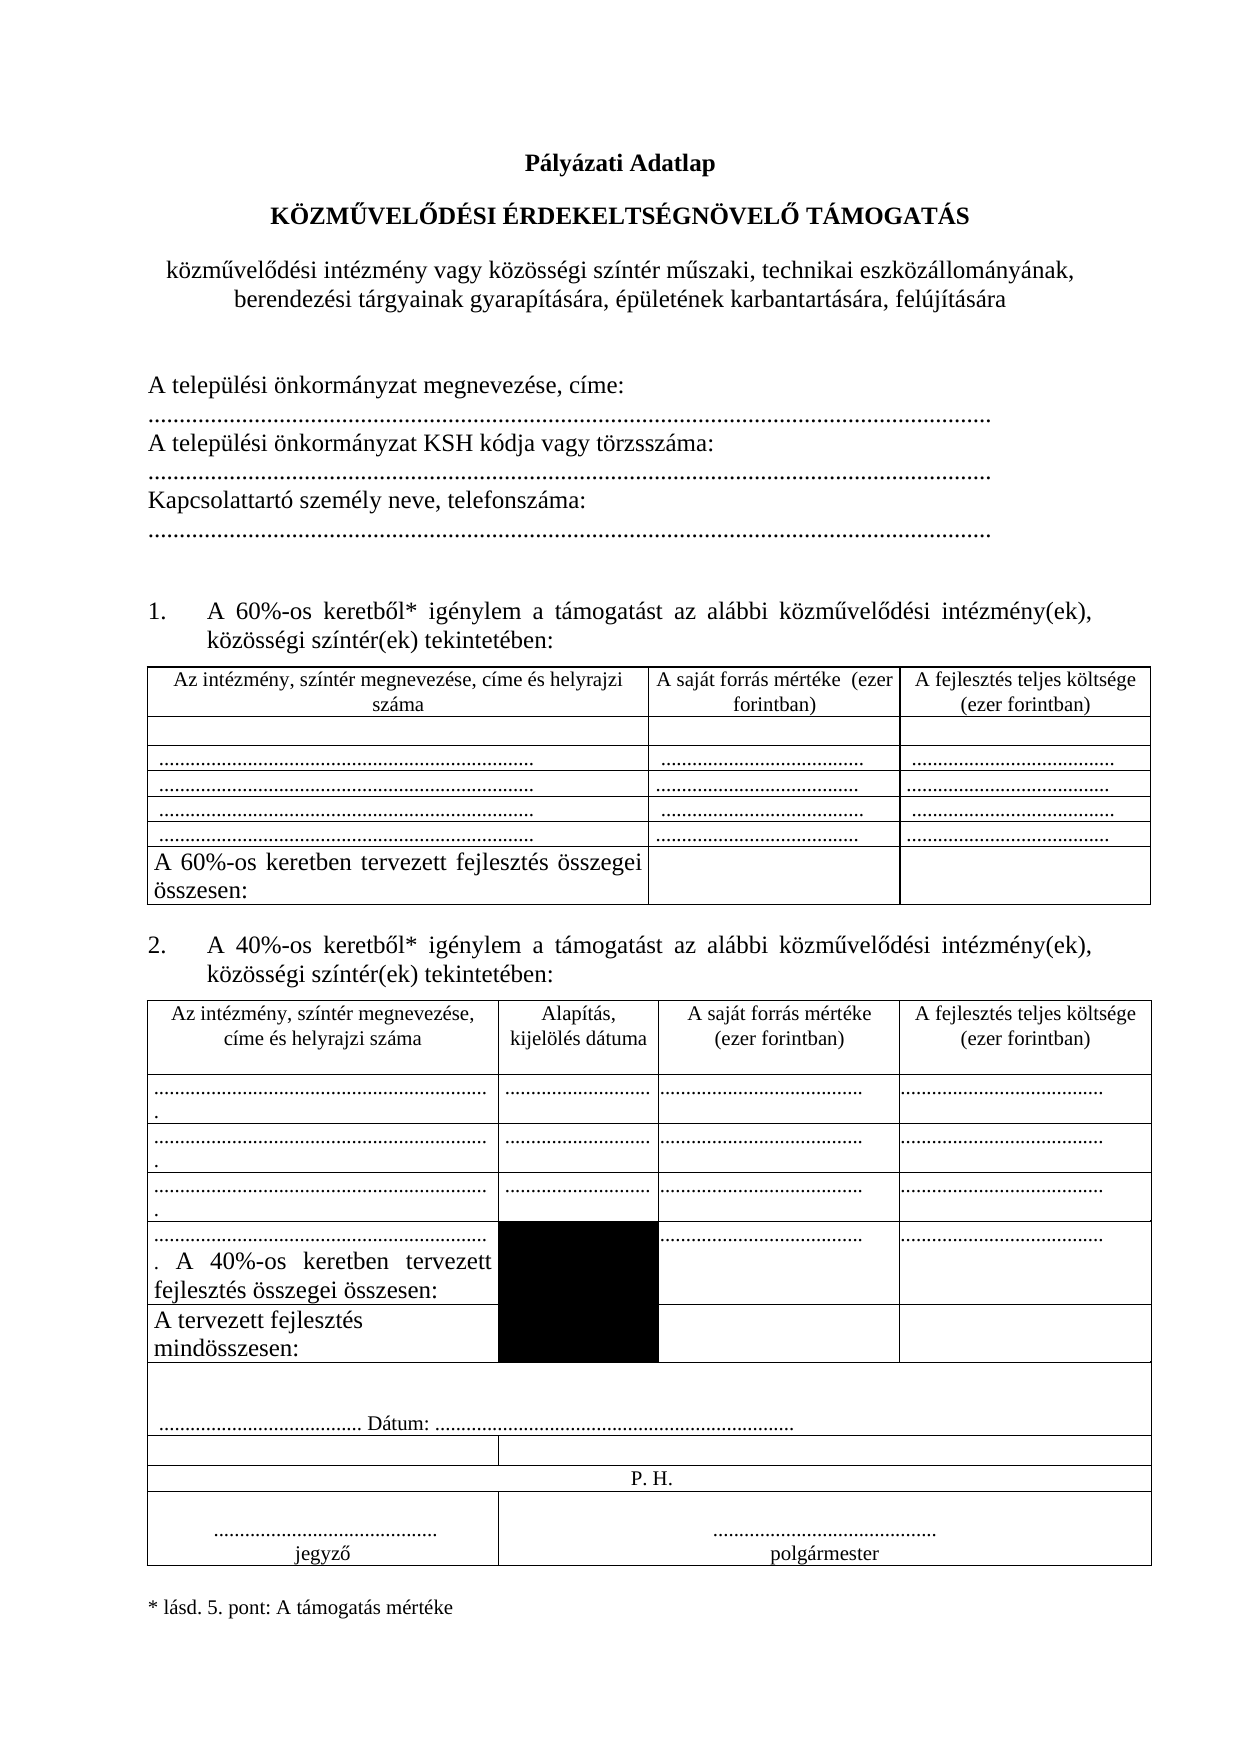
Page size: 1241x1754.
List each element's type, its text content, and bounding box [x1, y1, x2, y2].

table_cell [649, 717, 899, 745]
table_cell ....................................... [659, 1173, 899, 1221]
table_cell ....................................... [901, 822, 1150, 846]
table_cell ....................................... [649, 746, 899, 770]
table_cell ........................................................................ [148, 771, 648, 796]
table_header A fejlesztés teljes költsége (ezer forintban) [901, 668, 1150, 716]
table_cell ........................................................................ [148, 746, 648, 770]
table_cell ........................................................................ [148, 797, 648, 821]
table_cell ....................................... [649, 822, 899, 846]
table_header Alapítás, kijelölés dátuma [499, 1001, 658, 1073]
text KÖZMŰVELŐDÉSI ÉRDEKELTSÉGNÖVELŐ TÁMOGATÁS [148, 201, 1093, 230]
table_cell ....................................... [659, 1222, 899, 1304]
table_cell ....................................... [659, 1075, 899, 1123]
table_header A saját forrás mértéke (ezer forintban) [659, 1001, 899, 1073]
table_cell [499, 1222, 658, 1304]
text Kapcsolattartó személy neve, telefonszáma: [148, 485, 1093, 514]
text közművelődési intézmény vagy közösségi színtér műszaki, technikai eszközállományának, berendezési tárgyainak gyarapítására, épületének karbantartására, felújítására [148, 255, 1093, 313]
table_cell ....................................... [901, 771, 1150, 796]
table_cell ....................................... [900, 1075, 1151, 1123]
table_cell ....................................... [900, 1124, 1151, 1172]
table_cell ....................................... [649, 797, 899, 821]
text Pályázati Adatlap [148, 148, 1093, 176]
table_cell ....................................... Dátum: ..................................................................... [148, 1363, 1151, 1435]
table_header A saját forrás mértéke (ezer forintban) [649, 668, 899, 716]
table_cell A 60%-os keretben tervezett fejlesztés összegei összesen: [148, 847, 648, 904]
table_cell ............................ [499, 1173, 658, 1221]
table_cell [901, 847, 1150, 904]
table_cell ........................................... jegyző [148, 1492, 498, 1565]
table_cell ....................................... [901, 797, 1150, 821]
table_header Az intézmény, színtér megnevezése, címe és helyrajzi száma [148, 668, 648, 716]
text ....................................................................................................................................... [148, 399, 1093, 428]
table_cell ................................................................. [148, 1075, 498, 1123]
table_cell ........................................... polgármester [499, 1492, 1151, 1565]
text A települési önkormányzat KSH kódja vagy törzsszáma: [148, 428, 1093, 456]
table_header Az intézmény, színtér megnevezése, címe és helyrajzi száma [148, 1001, 498, 1073]
table_cell [901, 717, 1150, 745]
text ....................................................................................................................................... [148, 456, 1093, 485]
table_cell ....................................... [901, 746, 1150, 770]
text ....................................................................................................................................... [148, 514, 1093, 543]
table_cell [148, 717, 648, 745]
text A települési önkormányzat megnevezése, címe: [148, 370, 1093, 399]
table_cell ....................................... [900, 1222, 1151, 1304]
table_cell ....................................... [900, 1173, 1151, 1221]
table_cell [649, 847, 899, 904]
table_cell P. H. [148, 1466, 1151, 1491]
table_cell ................................................................. [148, 1173, 498, 1221]
table_cell [659, 1305, 899, 1362]
table_cell A tervezett fejlesztés mindösszesen: [148, 1305, 498, 1362]
table_cell ....................................... [649, 771, 899, 796]
table_cell ........................................................................ [148, 822, 648, 846]
table_cell [148, 1436, 498, 1465]
table_cell [499, 1305, 658, 1362]
table_cell [900, 1305, 1151, 1362]
table_cell ............................ [499, 1075, 658, 1123]
table_cell ............................ [499, 1124, 658, 1172]
table_cell [499, 1436, 1151, 1465]
list A 60%-os keretből* igénylem a támogatást az alábbi közművelődési intézmény(ek), közösségi színtér(ek) tekintetében: [148, 596, 1093, 654]
table_header A fejlesztés teljes költsége (ezer forintban) [900, 1001, 1151, 1073]
table_cell ................................................................. A 40%-os keretben tervezett fejlesztés összegei összesen: [148, 1222, 498, 1304]
table_cell ................................................................. [148, 1124, 498, 1172]
table_cell ....................................... [659, 1124, 899, 1172]
text * lásd. 5. pont: A támogatás mértéke [148, 1595, 1093, 1619]
list A 40%-os keretből* igénylem a támogatást az alábbi közművelődési intézmény(ek), közösségi színtér(ek) tekintetében: [148, 930, 1093, 988]
